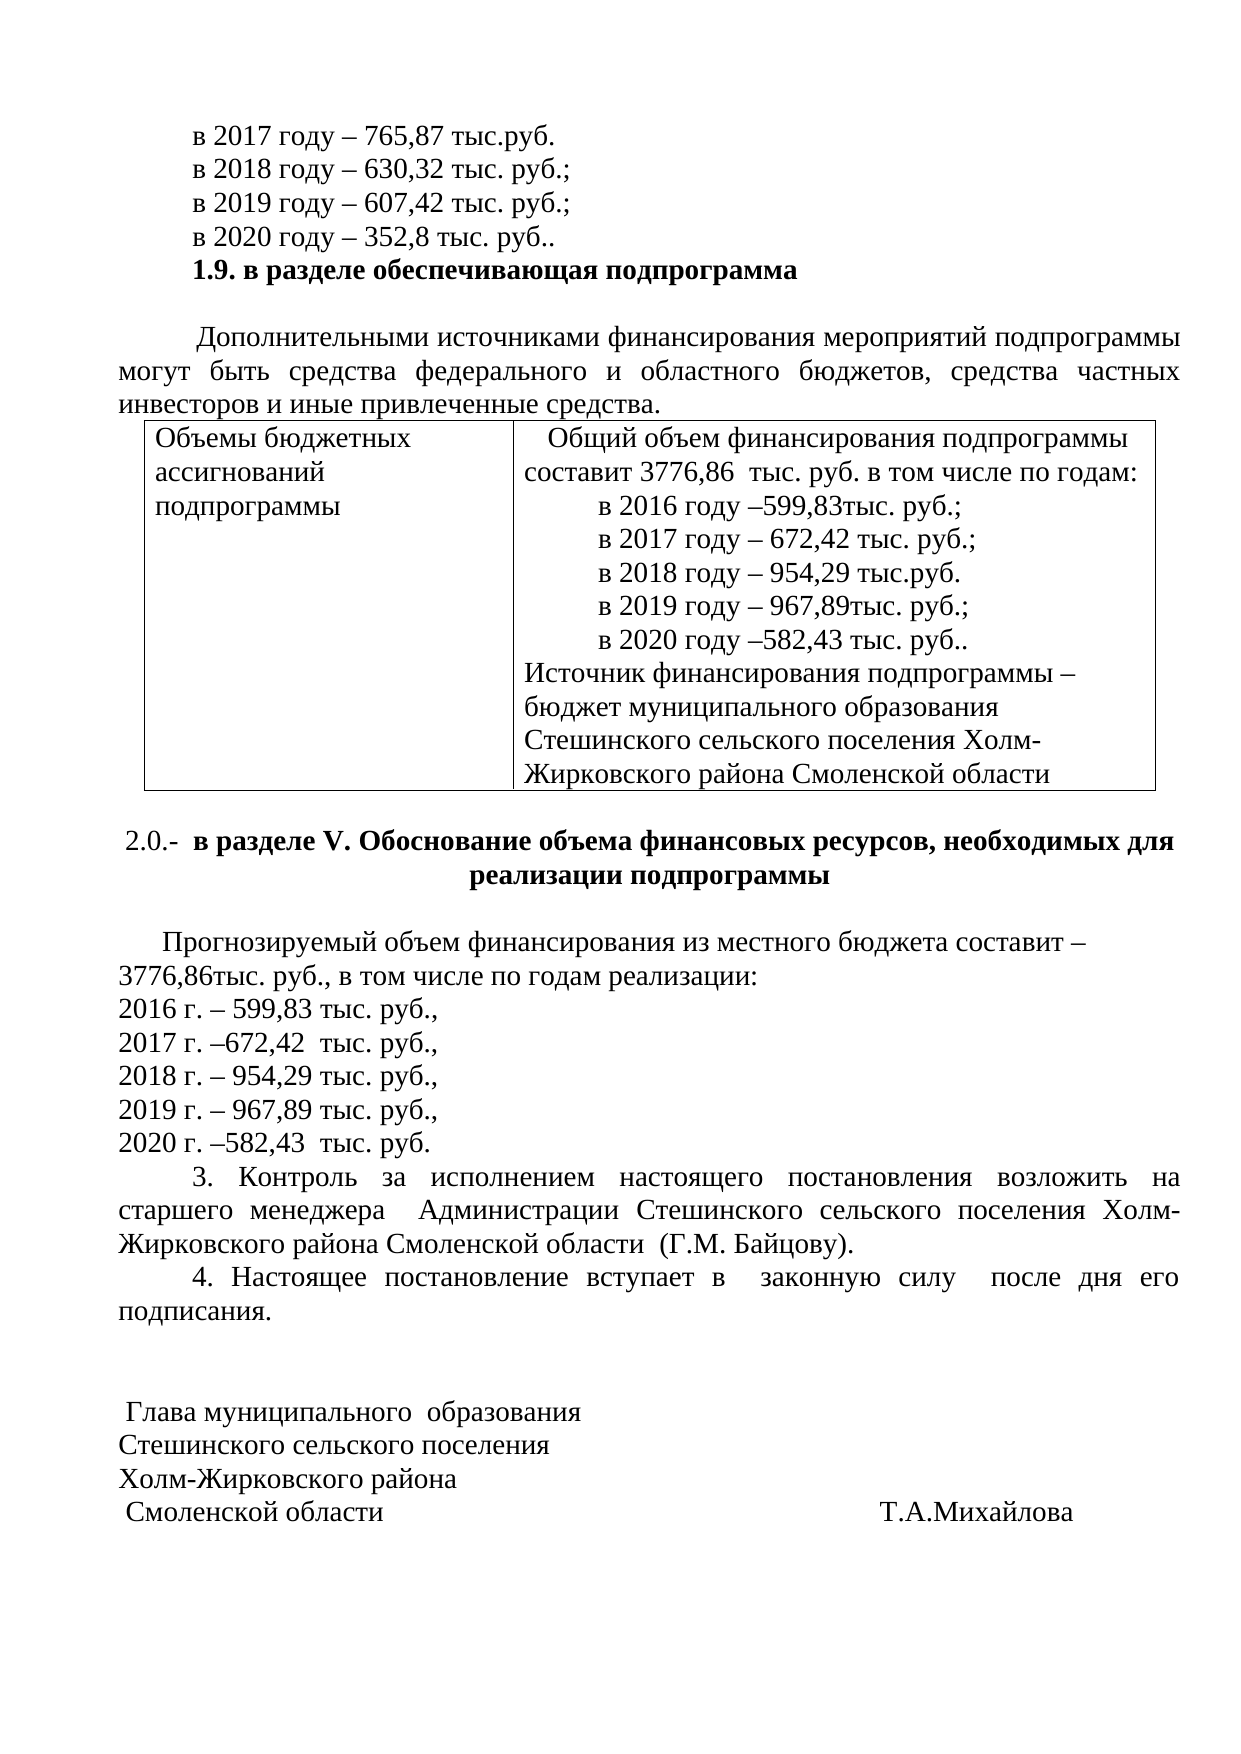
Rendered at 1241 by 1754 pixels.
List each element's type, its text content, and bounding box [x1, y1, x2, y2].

text Дополнительными источниками финансирования мероприятий подпрограммы могут быть средства федерального и областного бюджетов, средства частных инвесторов и иные привлеченные средства. [118, 319, 1181, 420]
text 2018 г. – 954,29 тыс. руб., [118, 1058, 1181, 1092]
text 2.0.- в разделе V. Обоснование объема финансовых ресурсов, необходимых для реализации подпрограммы [118, 823, 1181, 891]
text в 2017 году – 765,87 тыс.руб. [118, 118, 1181, 152]
text в 2018 году – 630,32 тыс. руб.; [118, 152, 1181, 185]
text Прогнозируемый объем финансирования из местного бюджета составит –3776,86тыс. руб., в том числе по годам реализации: [118, 924, 1181, 991]
text Смоленской области Т.А.Михайлова [118, 1494, 1181, 1528]
text 2016 г. – 599,83 тыс. руб., [118, 991, 1181, 1025]
text 2020 г. –582,43 тыс. руб. [118, 1125, 1181, 1159]
text в 2019 году – 607,42 тыс. руб.; [118, 185, 1181, 219]
text 2019 г. – 967,89 тыс. руб., [118, 1092, 1181, 1125]
text 3. Контроль за исполнением настоящего постановления возложить на старшего менеджера Администрации Стешинского сельского поселения Холм-Жирковского района Смоленской области (Г.М. Байцову). [118, 1159, 1181, 1259]
text 1.9. в разделе обеспечивающая подпрограмма [118, 252, 1181, 286]
text Холм-Жирковского района [118, 1461, 1181, 1494]
text 2017 г. –672,42 тыс. руб., [118, 1025, 1181, 1058]
text Глава муниципального образования [118, 1394, 1181, 1427]
text 4. Настоящее постановление вступает в законную силу после дня его подписания. [118, 1259, 1181, 1327]
table_header Объемы бюджетных ассигнований подпрограммы [145, 421, 513, 789]
text в 2020 году – 352,8 тыс. руб.. [118, 219, 1181, 252]
table_header Общий объем финансирования подпрограммы составит 3776,86 тыс. руб. в том числе по годам: в 2016 году –599,83тыс. руб.; в 2017 году – 672,42 тыс. руб.; в 2018 году – 954,29 тыс.руб. в 2019 году – 967,89тыс. руб.; в 2020 году –582,43 тыс. руб.. Источник финансирования подпрограммы – бюджет муниципального образования Стешинского сельского поселения Холм-Жирковского района Смоленской области [514, 421, 1155, 789]
text Стешинского сельского поселения [118, 1427, 1181, 1461]
